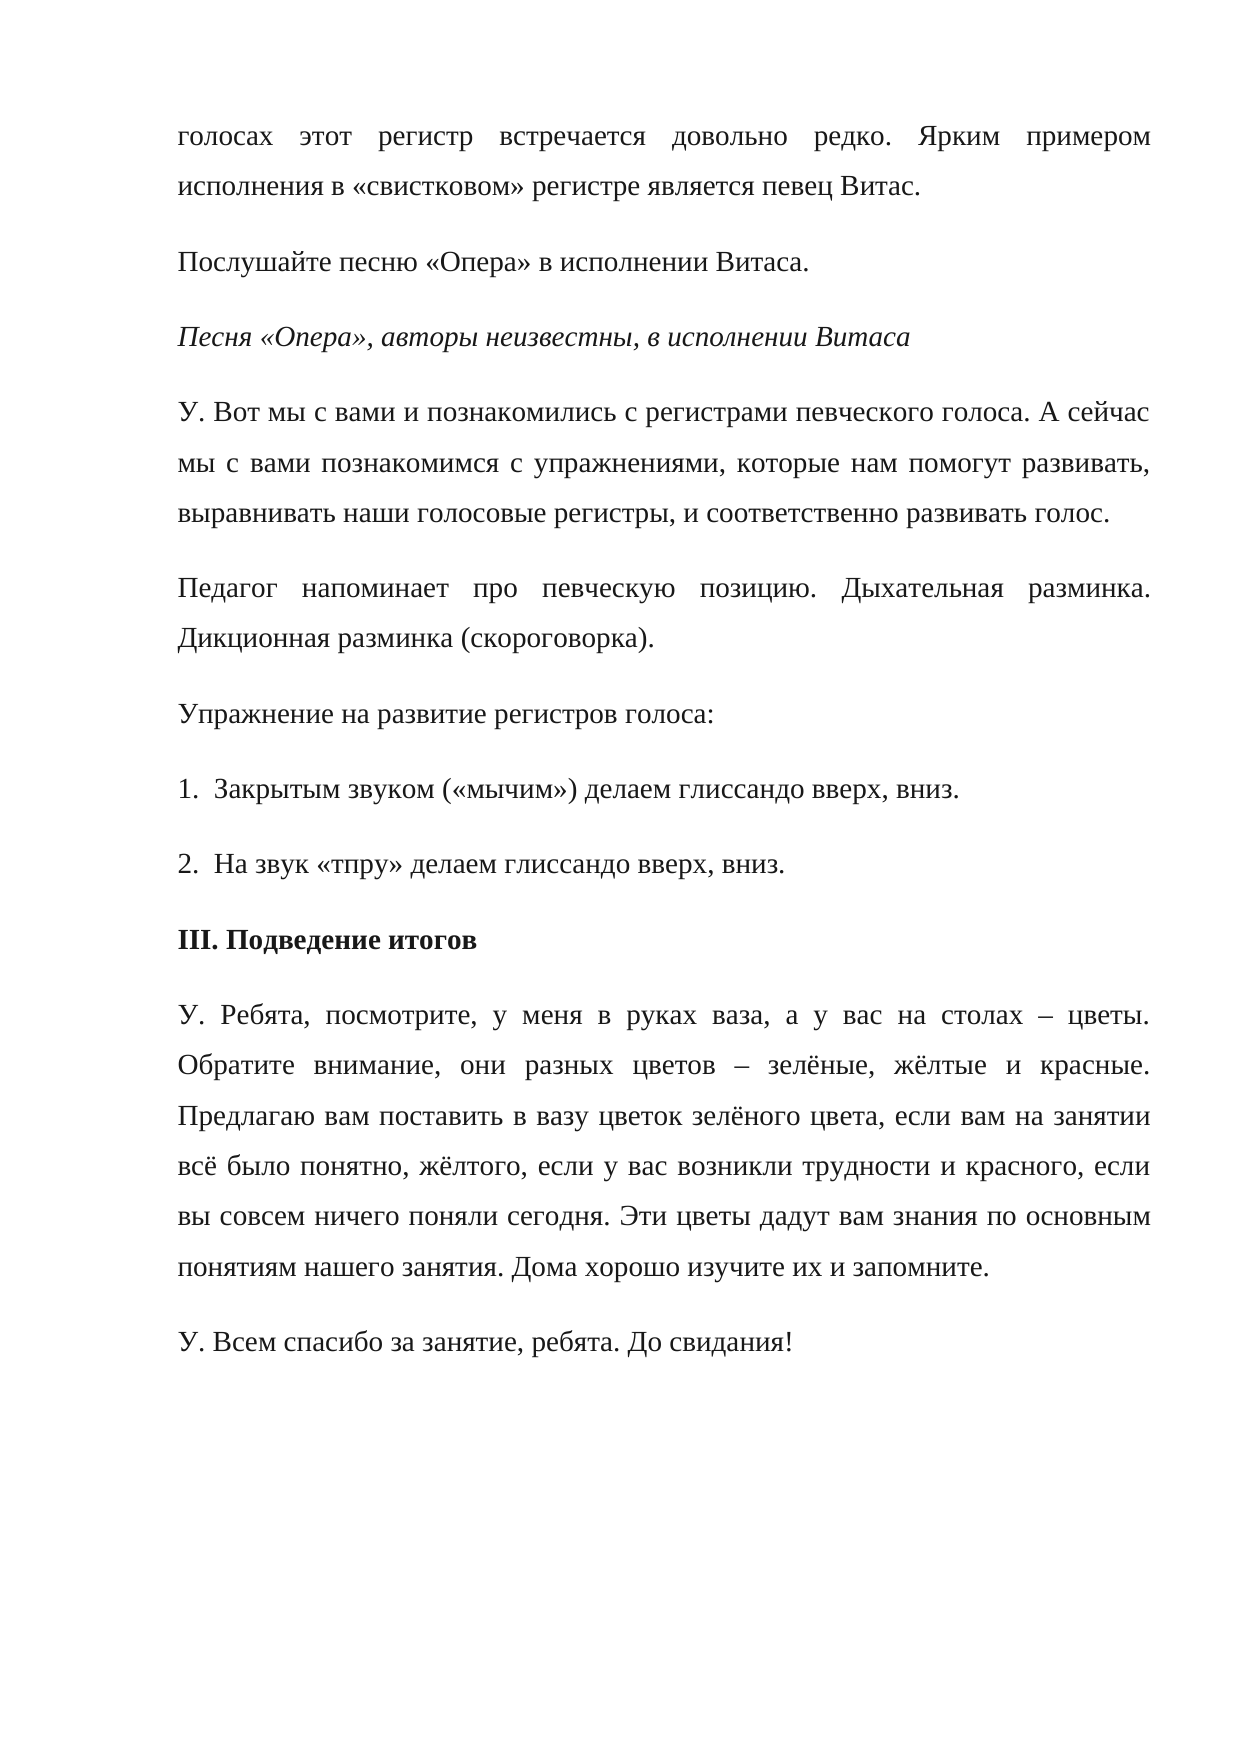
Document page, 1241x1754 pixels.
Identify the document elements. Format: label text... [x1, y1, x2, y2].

text У. Вот мы с вами и познакомились с регистрами певческого голоса. А сейчас мы с вами познакомимся с упражнениями, которые нам помогут развивать, выравнивать наши голосовые регистры, и соответственно развивать голос. [177, 394, 1152, 528]
text У. Ребята, посмотрите, у меня в руках ваза, а у вас на столах – цветы. Обратите внимание, они разных цветов – зелёные, жёлтые и красные. Предлагаю вам поставить в вазу цветок зелёного цвета, если вам на занятии всё было понятно, жёлтого, если у вас возникли трудности и красного, если вы совсем ничего поняли сегодня. Эти цветы дадут вам знания по основным понятиям нашего занятия. Дома хорошо изучите их и запомните. [177, 997, 1152, 1282]
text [177, 118, 1152, 202]
text Упражнение на развитие регистров голоса: [177, 696, 1152, 729]
text У. Всем спасибо за занятие, ребята. До свидания! [177, 1324, 1152, 1358]
text III. Подведение итогов [177, 922, 1152, 955]
text Послушайте песню «Опера» в исполнении Витаса. [177, 244, 1152, 277]
text Песня «Опера», авторы неизвестны, в исполнении Витаса [177, 319, 1152, 353]
text Педагог напоминает про певческую позицию. Дыхательная разминка. Дикционная разминка (скороговорка). [177, 570, 1152, 654]
text 1. Закрытым звуком («мычим») делаем глиссандо вверх, вниз. [177, 771, 1152, 805]
text 2. На звук «тпру» делаем глиссандо вверх, вниз. [177, 847, 1152, 880]
